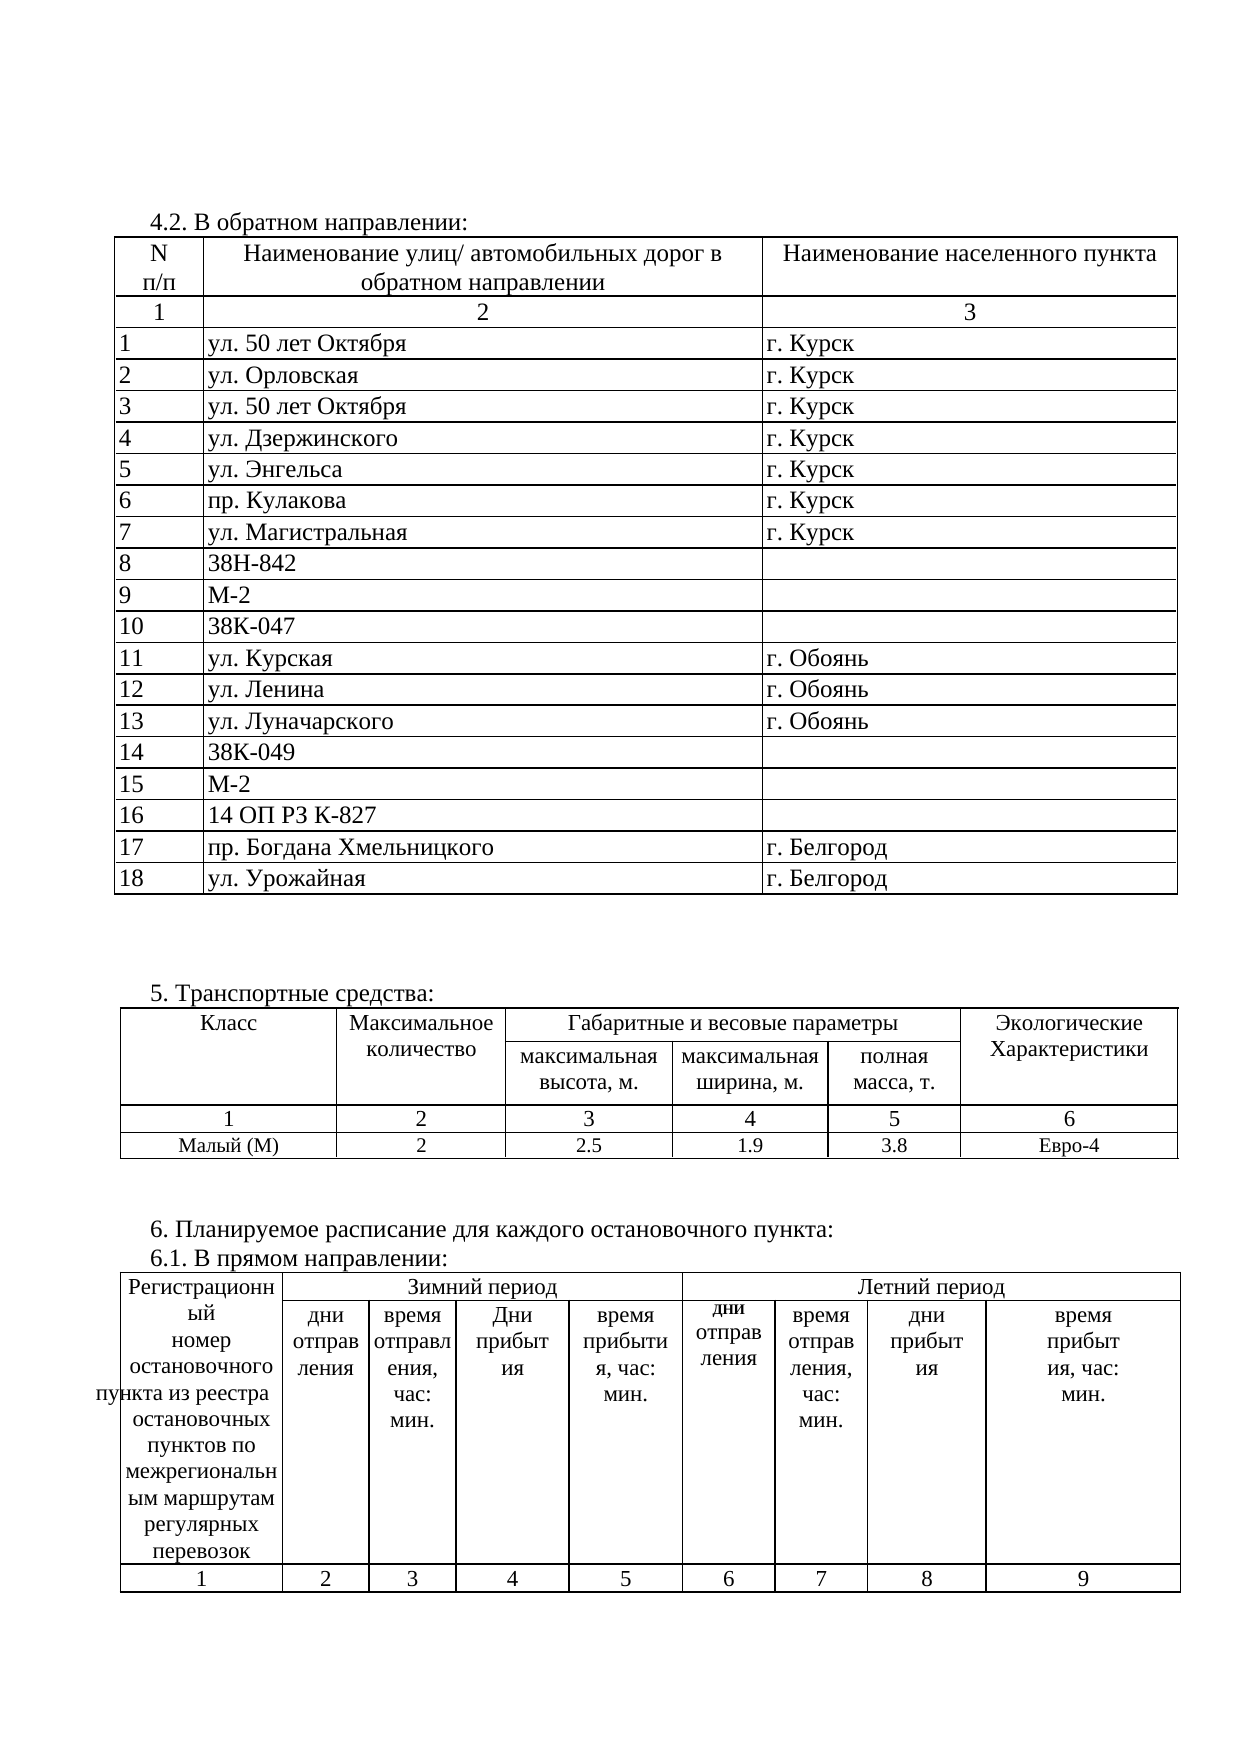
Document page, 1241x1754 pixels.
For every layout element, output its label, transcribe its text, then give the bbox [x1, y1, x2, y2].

table_cell 13 [115, 705, 203, 736]
text 6.1. В прямом направлении: [150, 1243, 1090, 1272]
table_cell ул. Курская [204, 643, 762, 673]
table_cell максимальная высота, м. [506, 1042, 672, 1104]
table_cell дни прибыт ия [868, 1301, 985, 1563]
table_cell 12 [115, 674, 203, 704]
table_cell время прибыти я, час: мин. [570, 1301, 682, 1563]
table_cell 5 [115, 454, 203, 484]
table_cell ул. Луначарского [204, 706, 762, 736]
table_cell 9 [987, 1565, 1180, 1591]
table_cell г. Курск [763, 453, 1177, 484]
table_cell ул. 50 лет Октября [204, 328, 762, 358]
table_cell 2 [337, 1106, 505, 1132]
table_cell ул. Дзержинского [204, 423, 762, 453]
table_cell 11 [115, 643, 203, 673]
table_cell 10 [115, 611, 203, 641]
table_cell время отправ ления, час: мин. [776, 1301, 867, 1563]
table_cell 2 [204, 297, 762, 327]
text 4.2. В обратном направлении: [150, 207, 1090, 236]
table_cell 3 [370, 1565, 455, 1591]
table_cell г. Обоянь [763, 673, 1177, 704]
table_cell 14 [115, 737, 203, 767]
table_cell 1 [121, 1106, 336, 1132]
table_cell г. Обоянь [763, 641, 1177, 673]
table_cell 2.5 [506, 1133, 672, 1157]
table_cell [763, 547, 1177, 578]
table_cell г. Курск [763, 484, 1177, 516]
table_cell Малый (М) [121, 1133, 336, 1157]
table_cell время прибыт ия, час: мин. [987, 1301, 1180, 1563]
table_cell 8 [868, 1565, 985, 1591]
table_cell 7 [115, 517, 203, 547]
table_cell пр. Кулакова [204, 486, 762, 516]
table_cell 3 [506, 1106, 672, 1132]
table_cell максимальная ширина, м. [673, 1042, 827, 1104]
table_cell 1 [121, 1565, 282, 1591]
table_cell 7 [776, 1565, 867, 1591]
table_cell [763, 579, 1177, 610]
table_cell 2 [283, 1565, 368, 1591]
table_cell 3.8 [829, 1133, 960, 1157]
table_header Зимний период [283, 1273, 682, 1299]
table_header Максимальное количество [337, 1009, 505, 1104]
table_cell 2 [337, 1133, 505, 1157]
table_cell ДНИ отправ ления [683, 1301, 774, 1563]
table_cell полная масса, т. [829, 1042, 960, 1104]
table_header Наименование населенного пункта [763, 238, 1177, 295]
table_header Габаритные и весовые параметры [506, 1009, 960, 1041]
table_cell ул. Ленина [204, 675, 762, 704]
table_cell Дни прибыт ия [457, 1301, 568, 1563]
table_cell ул. Магистральная [204, 517, 762, 547]
table_cell 1 [115, 328, 203, 358]
table_cell 5 [570, 1565, 682, 1591]
table_cell [763, 610, 1177, 641]
table_cell 38К-049 [204, 737, 762, 767]
table_cell 4 [673, 1106, 827, 1132]
table_cell 14 ОП РЗ К-827 [204, 800, 762, 830]
table_cell ул. Орловская [204, 360, 762, 390]
table_cell г. Белгород [763, 862, 1177, 893]
table_cell 38К-047 [204, 612, 762, 641]
table_cell г. Курск [763, 327, 1177, 358]
table_cell [763, 767, 1177, 799]
table_cell 3 [115, 391, 203, 421]
table_header Летний период [683, 1273, 1180, 1299]
table_cell г. Белгород [763, 830, 1177, 862]
table_cell 8 [115, 548, 203, 578]
table_cell Евро-4 [961, 1133, 1177, 1157]
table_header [121, 1273, 282, 1563]
table_cell ул. 50 лет Октября [204, 391, 762, 421]
table_cell 17 [115, 831, 203, 862]
table_header N п/п [115, 238, 203, 295]
table_cell 4 [115, 422, 203, 453]
table_cell г. Обоянь [763, 704, 1177, 736]
table_cell 18 [115, 863, 203, 893]
table_cell г. Курск [763, 421, 1177, 453]
table_header Класс [121, 1009, 336, 1104]
table_cell 16 [115, 800, 203, 830]
table_cell г. Курск [763, 516, 1177, 547]
table_cell ул. Урожайная [204, 863, 762, 893]
table_cell пр. Богдана Хмельницкого [204, 832, 762, 862]
table_cell время отправл ения, час: мин. [370, 1301, 455, 1563]
table_cell [763, 799, 1177, 830]
table_cell 38Н-842 [204, 549, 762, 578]
table_cell 1.9 [673, 1133, 827, 1157]
table_header Экологические Характеристики [961, 1009, 1177, 1104]
table_cell 4 [457, 1565, 568, 1591]
table_cell [763, 736, 1177, 767]
table_cell 3 [763, 295, 1177, 327]
table_cell дни отправ ления [283, 1301, 368, 1563]
table_cell 5 [829, 1106, 960, 1132]
table_cell 6 [961, 1106, 1177, 1132]
table_cell ул. Энгельса [204, 454, 762, 484]
table_cell 9 [115, 580, 203, 610]
text 5. Транспортные средства: [150, 978, 1090, 1007]
table_cell 2 [115, 359, 203, 390]
table_cell 1 [115, 296, 203, 327]
table_cell 6 [683, 1565, 774, 1591]
table_cell 6 [115, 485, 203, 516]
table_cell г. Курск [763, 390, 1177, 421]
table_cell г. Курск [763, 358, 1177, 390]
table_cell М-2 [204, 580, 762, 610]
text 6. Планируемое расписание для каждого остановочного пункта: [150, 1214, 1090, 1243]
table_cell 15 [115, 768, 203, 799]
table_header Наименование улиц/ автомобильных дорог в обратном направлении [204, 238, 762, 295]
table_cell М-2 [204, 769, 762, 799]
